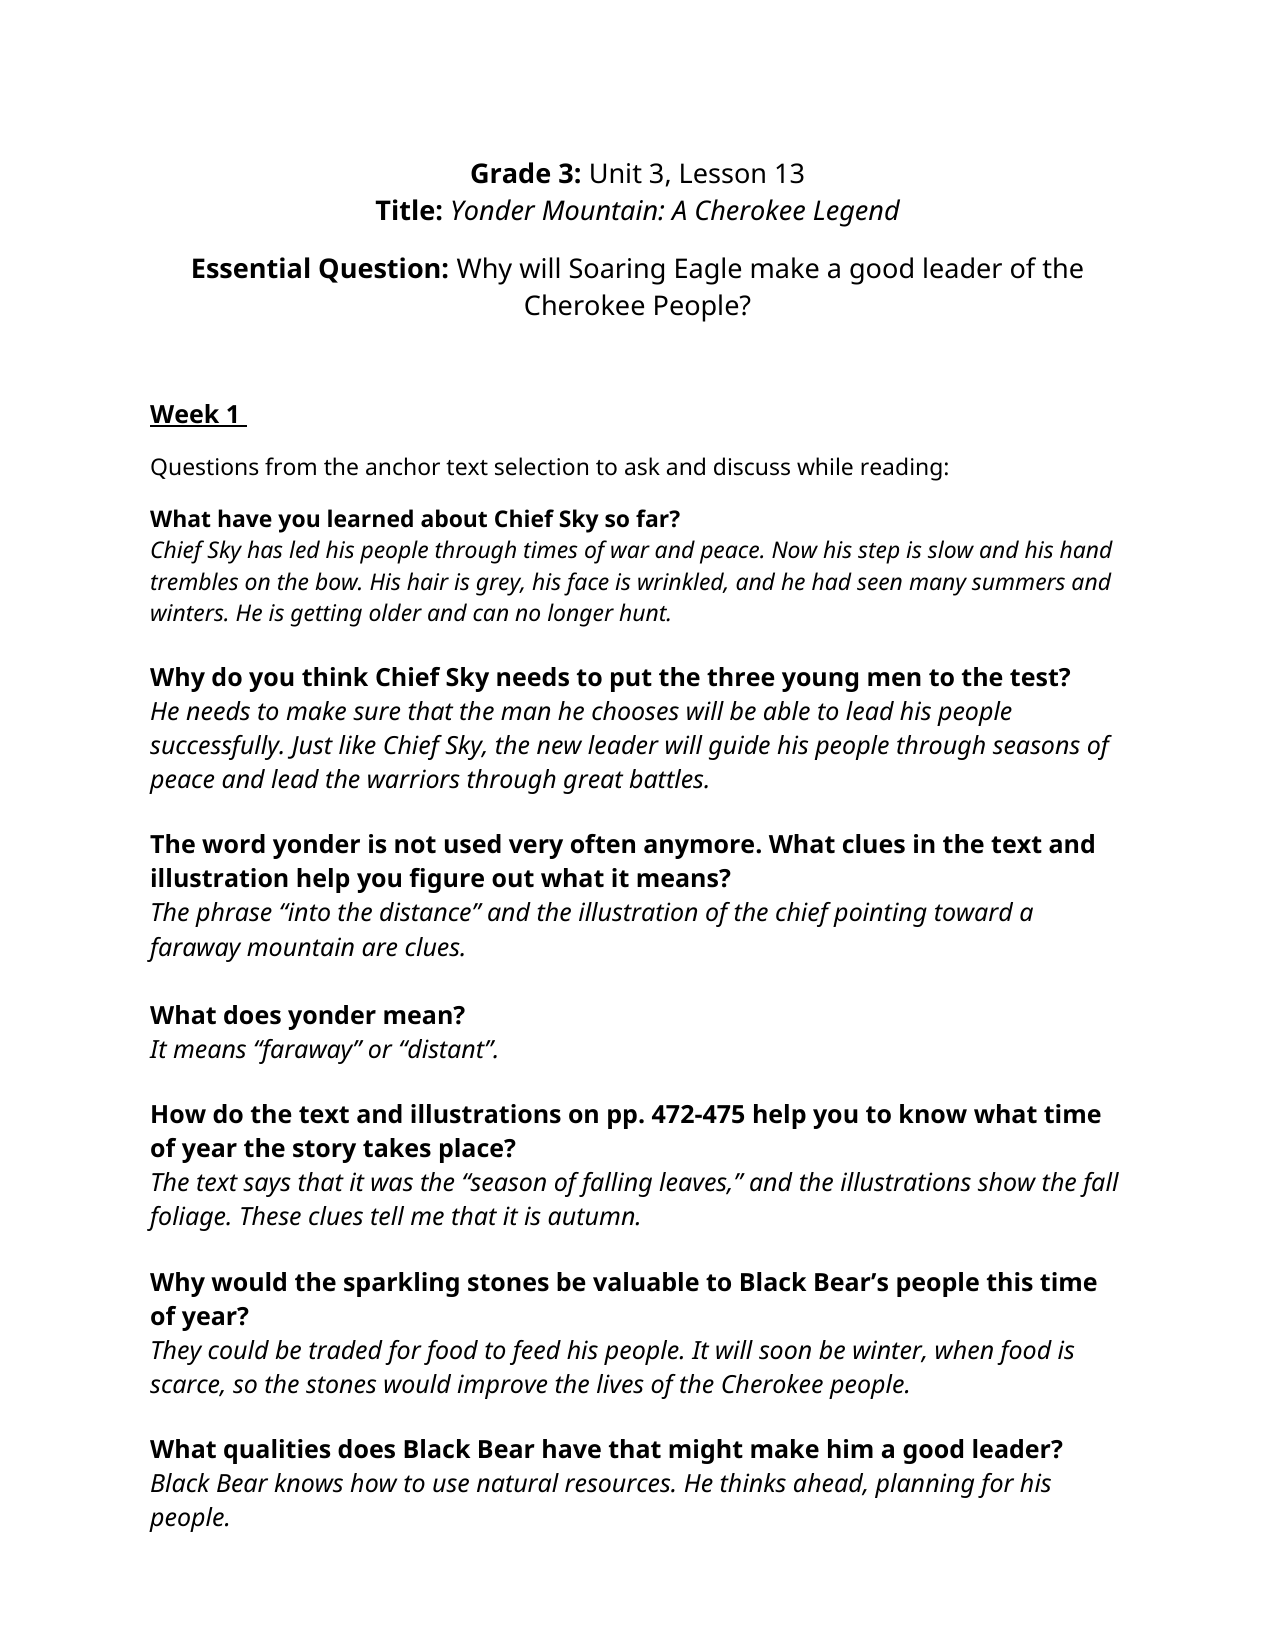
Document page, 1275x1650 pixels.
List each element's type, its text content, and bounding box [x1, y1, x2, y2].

text Chief Sky has led his people through times of war and peace. Now his step is slow and his hand trembles on the bow. His hair is grey, his face is wrinkled, and he had seen many summers and winters. He is getting older and can no longer hunt. [150, 534, 1125, 628]
text What qualities does Black Bear have that might make him a good leader? [150, 1432, 1125, 1466]
text He needs to make sure that the man he chooses will be able to lead his people successfully. Just like Chief Sky, the new leader will guide his people through seasons of peace and lead the warriors through great battles. [150, 693, 1125, 796]
text Week 1 [150, 396, 1125, 430]
text Why would the sparkling stones be valuable to Black Bear’s people this time of year? [150, 1264, 1125, 1332]
text The phrase “into the distance” and the illustration of the chief pointing toward a faraway mountain are clues. [150, 895, 1125, 963]
text What does yonder mean? [150, 997, 1125, 1031]
text Essential Question: Why will Soaring Eagle make a good leader of the Cherokee People? [150, 249, 1125, 323]
text The word yonder is not used very often anymore. What clues in the text and illustration help you figure out what it means? [150, 827, 1125, 895]
text How do the text and illustrations on pp. 472-475 help you to know what time of year the story takes place? [150, 1097, 1125, 1165]
text Questions from the anchor text selection to ask and discuss while reading: [150, 451, 1125, 482]
text Black Bear knows how to use natural resources. He thinks ahead, planning for his people. [150, 1466, 1125, 1534]
subtitle Grade 3: Unit 3, Lesson 13 [150, 155, 1125, 192]
text Why do you think Chief Sky needs to put the three young men to the test? [150, 659, 1125, 693]
text It means “faraway” or “distant”. [150, 1031, 1125, 1065]
text What have you learned about Chief Sky so far? [150, 503, 1125, 534]
text They could be traded for food to feed his people. It will soon be winter, when food is scarce, so the stones would improve the lives of the Cherokee people. [150, 1332, 1125, 1400]
text Title: Yonder Mountain: A Cherokee Legend [150, 192, 1125, 229]
text The text says that it was the “season of falling leaves,” and the illustrations show the fall foliage. These clues tell me that it is autumn. [150, 1165, 1125, 1233]
